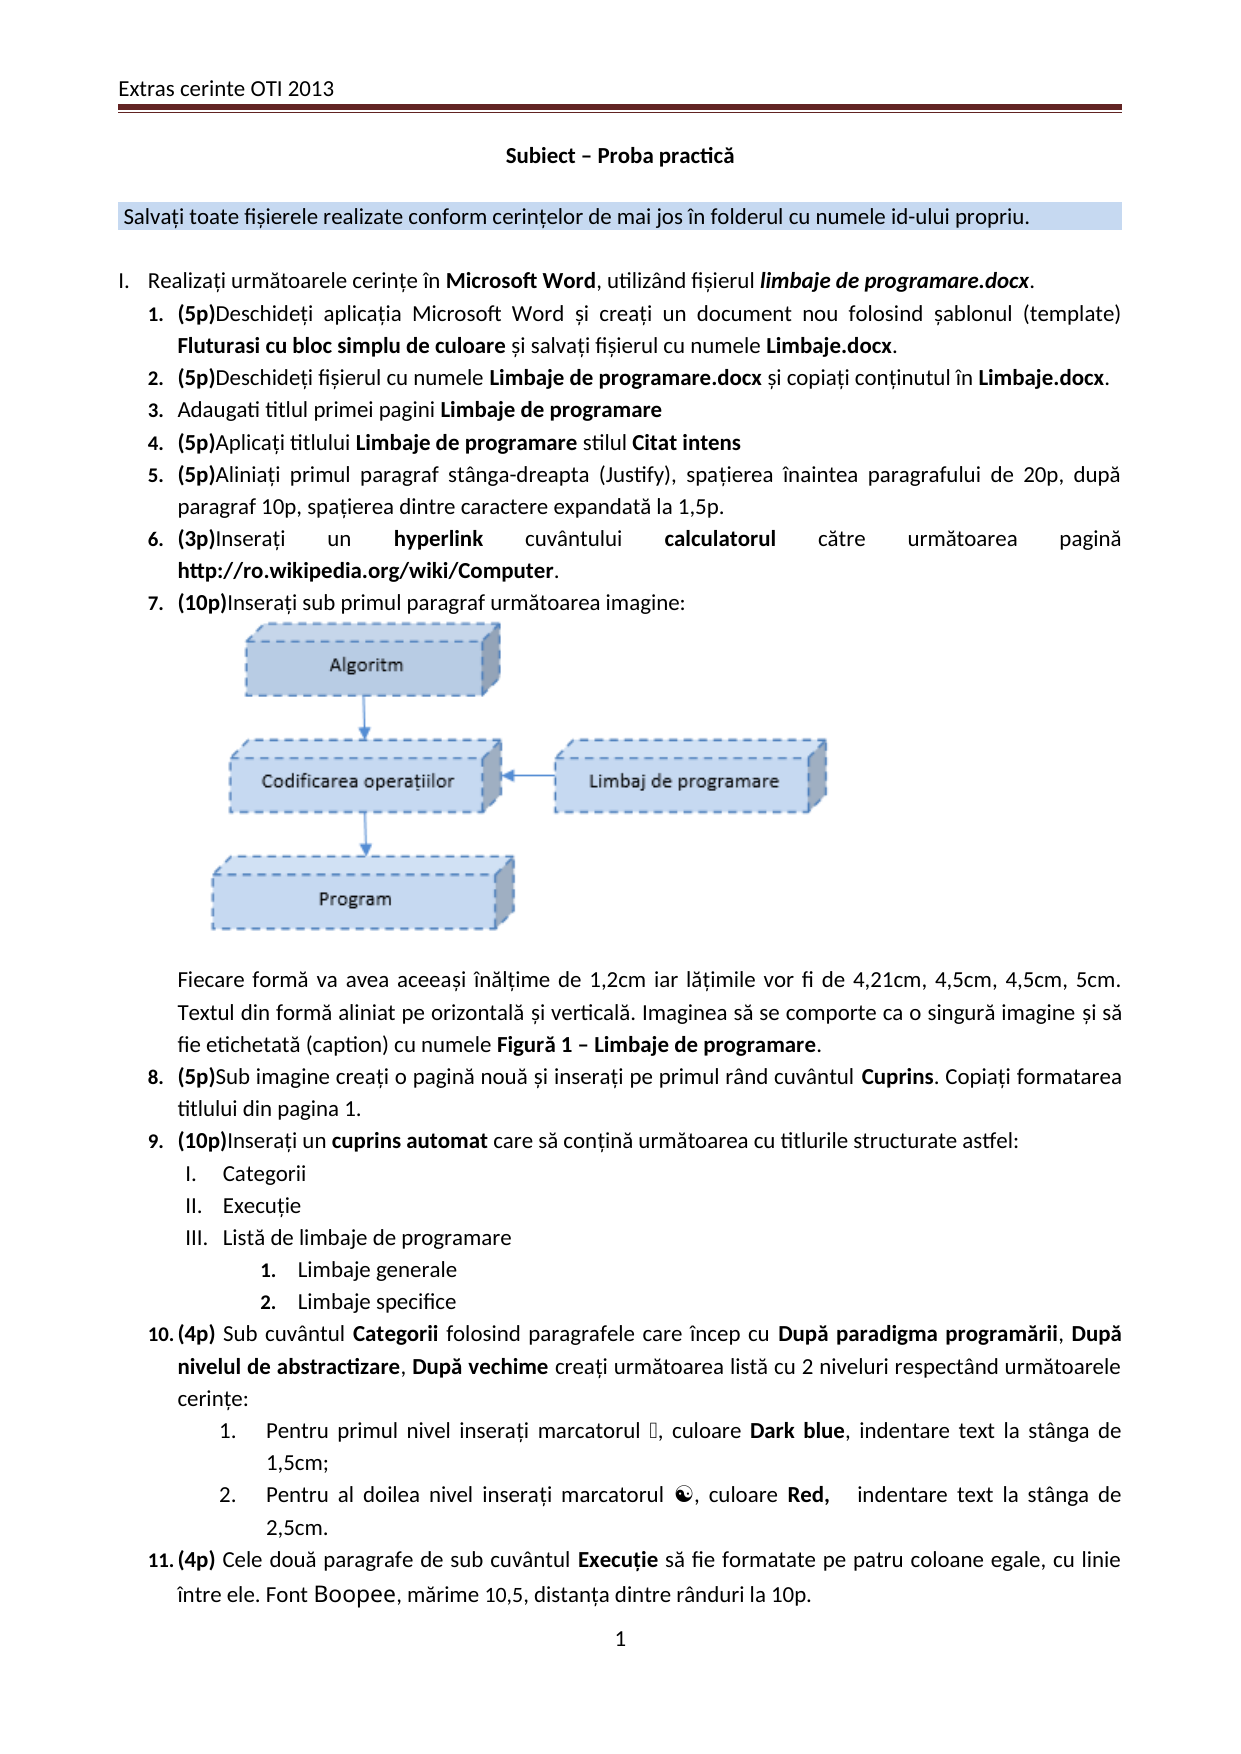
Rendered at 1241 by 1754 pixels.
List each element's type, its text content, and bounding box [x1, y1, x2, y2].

list (10p)Inserați sub primul paragraf următoarea imagine: [148, 588, 1122, 617]
list Listă de limbaje de programare [185, 1223, 1122, 1251]
list (5p)Deschideți aplicația Microsoft Word și creați un document nou folosind șablonul (template) Fluturasi cu bloc simplu de culoare și salvați fișierul cu numele Limbaje.docx. [148, 299, 1122, 359]
list (3p)Inserați un hyperlink cuvântului calculatorul către următoarea pagină http://ro.wikipedia.org/wiki/Computer. [148, 524, 1122, 584]
list (4p) Sub cuvântul Categorii folosind paragrafele care încep cu După paradigma programării, După nivelul de abstractizare, După vechime creați următoarea listă cu 2 niveluri respectând următoarele cerințe: [148, 1319, 1122, 1412]
list Categorii [185, 1159, 1122, 1187]
list Pentru primul nivel inserați marcatorul , culoare Dark blue, indentare text la stânga de 1,5cm; [236, 1416, 1122, 1476]
list (4p) Cele două paragrafe de sub cuvântul Execuție să fie formatate pe patru coloane egale, cu linie între ele. Font Boopee, mărime 10,5, distanța dintre rânduri la 10p. [148, 1545, 1122, 1609]
list (10p)Inserați un cuprins automat care să conțină următoarea cu titlurile structurate astfel: [148, 1126, 1122, 1154]
list Limbaje specifice [260, 1287, 1122, 1315]
list (5p)Sub imagine creați o pagină nouă și inserați pe primul rând cuvântul Cuprins. Copiați formatarea titlului din pagina 1. [148, 1062, 1122, 1122]
list Fiecare formă va avea aceeași înălțime de 1,2cm iar lățimile vor fi de 4,21cm, 4,5cm, 4,5cm, 5cm. Textul din formă aliniat pe orizontală și verticală. Imaginea să se comporte ca o singură imagine și să fie etichetată (caption) cu numele Figură 1 – Limbaje de programare. [177, 966, 1122, 1058]
list Pentru al doilea nivel inserați marcatorul , culoare Red, indentare text la stânga de 2,5cm. [236, 1481, 1122, 1541]
text Salvaţi toate fişierele realizate conform cerinţelor de mai jos în folderul cu numele id-ului propriu. [118, 202, 1122, 230]
list Execuție [185, 1191, 1122, 1219]
list Adaugati titlul primei pagini Limbaje de programare [148, 395, 1122, 423]
list Limbaje generale [260, 1255, 1122, 1283]
text Subiect – Proba practică [118, 141, 1122, 169]
list (5p)Deschideţi fişierul cu numele Limbaje de programare.docx și copiați conținutul în Limbaje.docx. [148, 363, 1122, 391]
list Realizați următoarele cerințe în Microsoft Word, utilizând fișierul limbaje de programare.docx. [118, 267, 1122, 295]
list (5p)Aliniați primul paragraf stânga-dreapta (Justify), spațierea înaintea paragrafului de 20p, după paragraf 10p, spațierea dintre caractere expandată la 1,5p. [148, 460, 1122, 520]
list (5p)Aplicați titlului Limbaje de programare stilul Citat intens [148, 428, 1122, 456]
